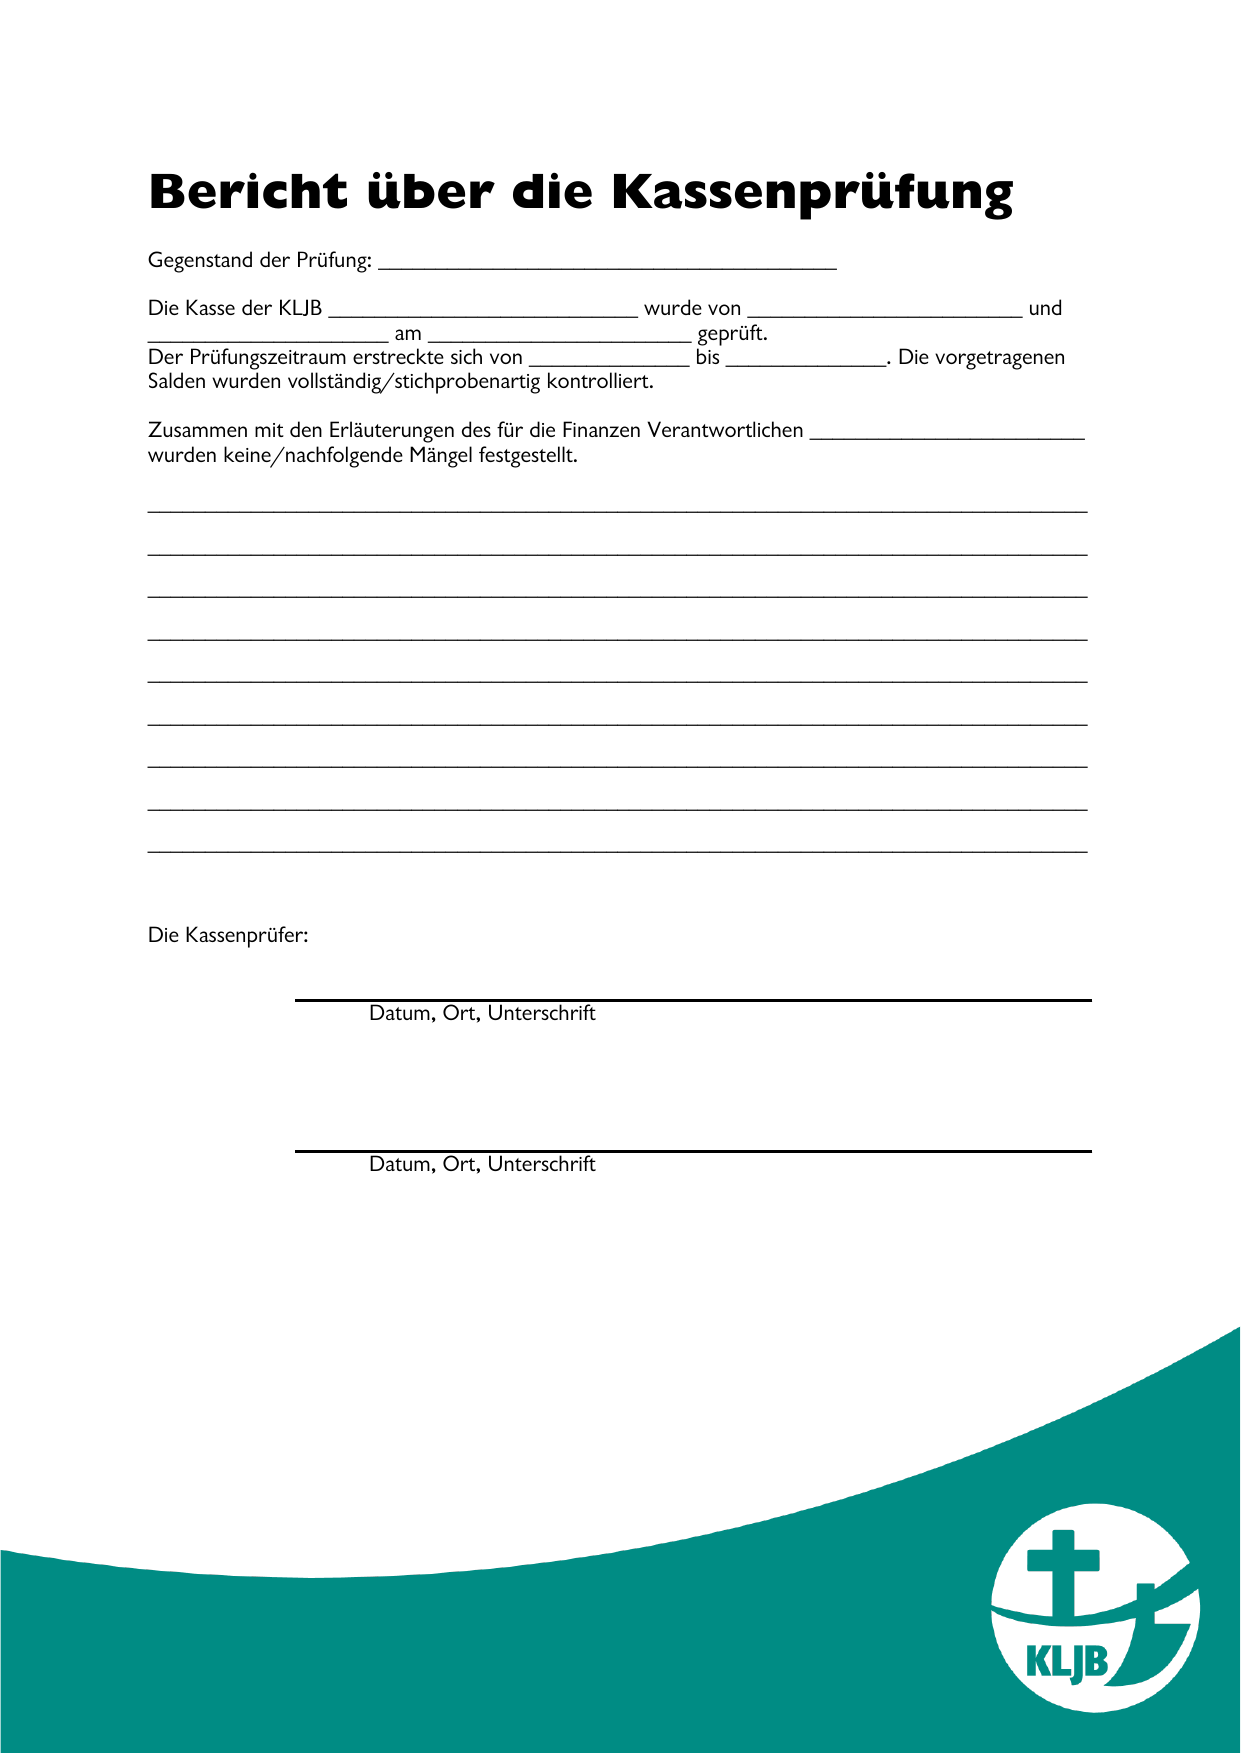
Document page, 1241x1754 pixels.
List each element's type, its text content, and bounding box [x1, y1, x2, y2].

text Datum, Ort, Unterschrift [295, 1005, 1092, 1026]
text __________________________________________________________________________________ [148, 835, 1092, 857]
text __________________________________________________________________________________ [148, 538, 1092, 559]
text __________________________________________________________________________________ [148, 750, 1092, 772]
text Zusammen mit den Erläuterungen des für die Finanzen Verantwortlichen ________________________ wurden keine/nachfolgende Mängel festgestellt. [148, 422, 1092, 468]
text __________________________________________________________________________________ [148, 580, 1092, 602]
text Die Kassenprüfer: [148, 927, 1092, 948]
text Die Kasse der KLJB ___________________________ wurde von ________________________ und _____________________ am _______________________ geprüft. [148, 300, 1092, 346]
text __________________________________________________________________________________ [148, 623, 1092, 644]
text Gegenstand der Prüfung: ________________________________________ [148, 252, 1092, 273]
text Datum, Ort, Unterschrift [295, 1156, 1092, 1178]
text __________________________________________________________________________________ [148, 495, 1092, 517]
text __________________________________________________________________________________ [148, 793, 1092, 814]
picture [0, 0, 1241, 1753]
title Bericht über die Kassenprüfung [148, 173, 1092, 220]
text Der Prüfungszeitraum erstreckte sich von ______________ bis ______________. Die vorgetragenen Salden wurden vollständig/stichprobenartig kontrolliert. [148, 349, 1092, 395]
text __________________________________________________________________________________ [148, 708, 1092, 729]
text __________________________________________________________________________________ [148, 665, 1092, 687]
